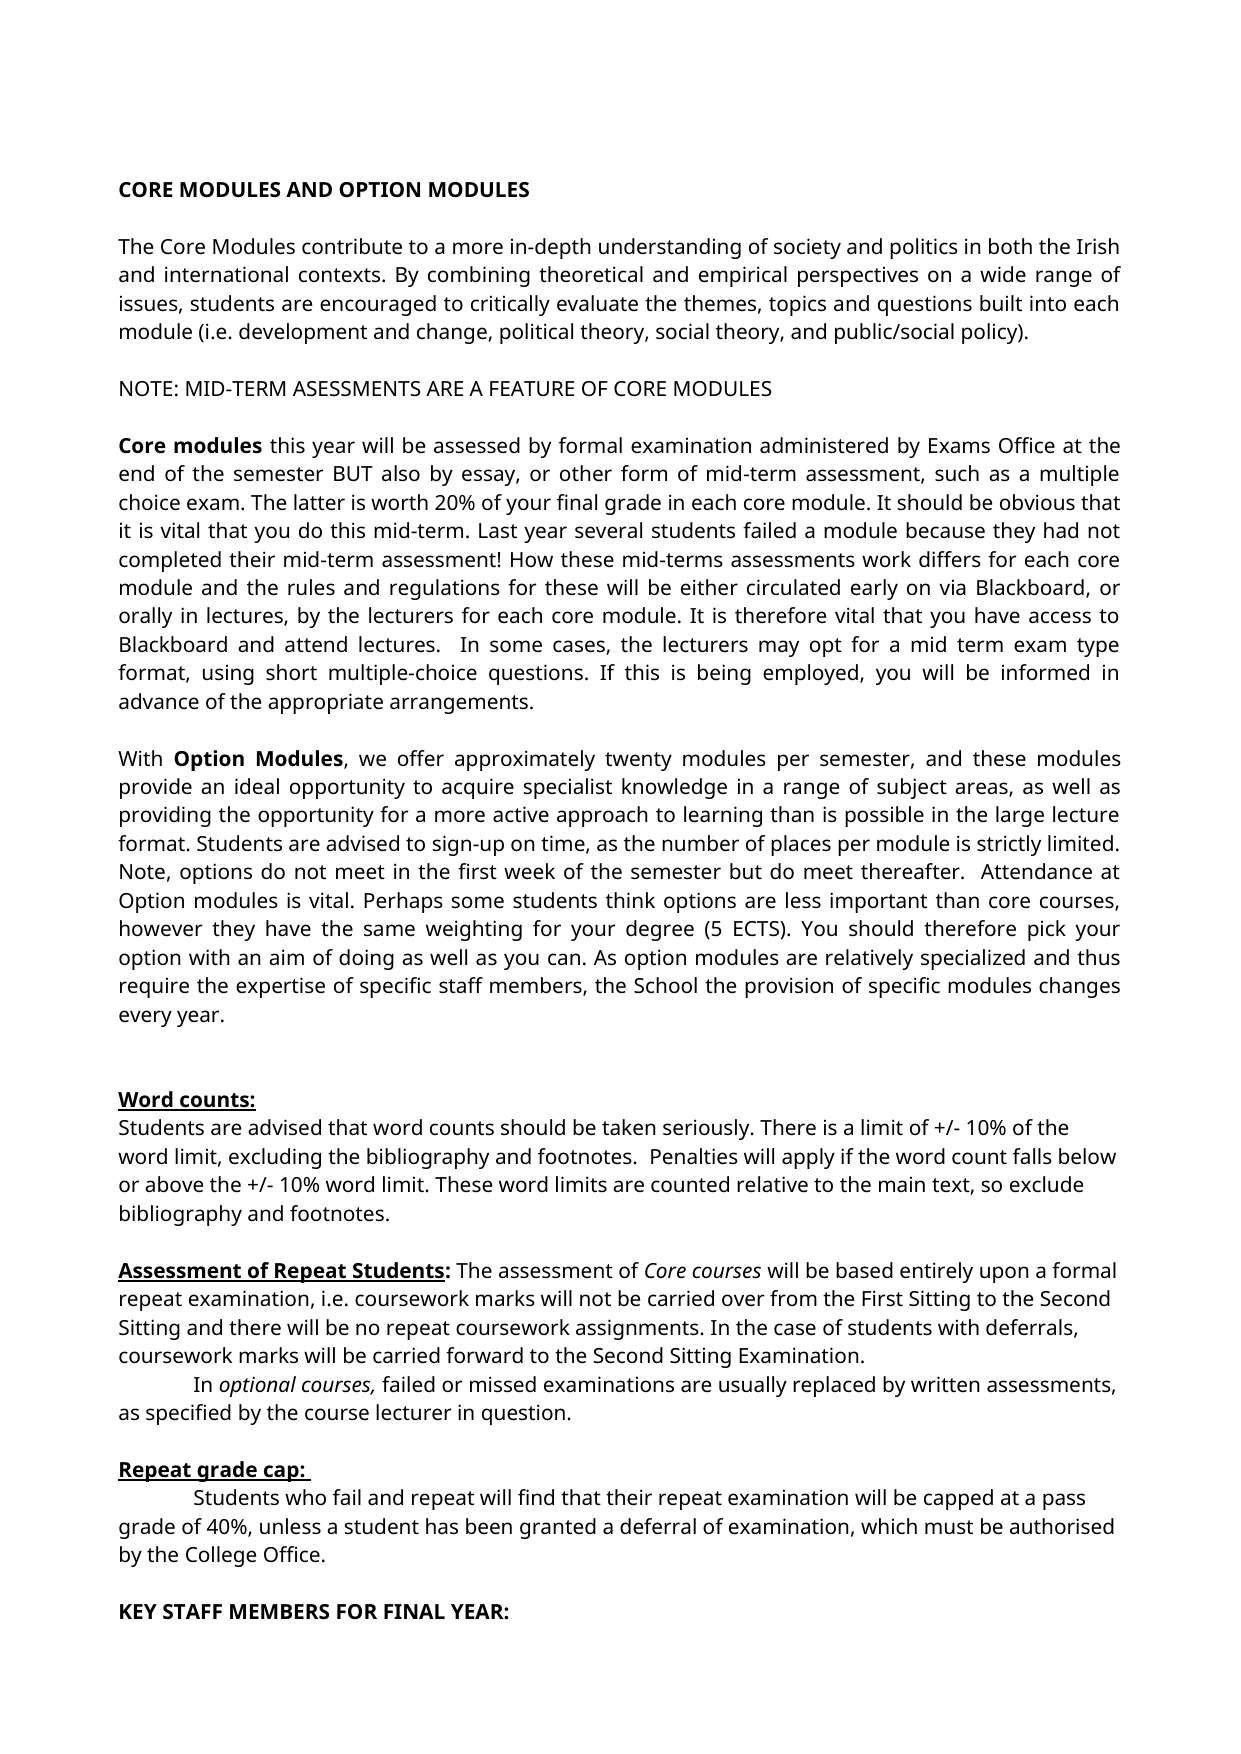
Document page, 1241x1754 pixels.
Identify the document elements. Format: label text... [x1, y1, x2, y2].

text Word counts: [118, 1085, 1122, 1113]
text Students who fail and repeat will find that their repeat examination will be capped at a pass grade of 40%, unless a student has been granted a deferral of examination, which must be authorised by the College Office. [118, 1483, 1122, 1569]
text CORE MODULES AND OPTION MODULES [118, 175, 1122, 203]
text Students are advised that word counts should be taken seriously. There is a limit of +/- 10% of the word limit, excluding the bibliography and footnotes. Penalties will apply if the word count falls below or above the +/- 10% word limit. These word limits are counted relative to the main text, so exclude bibliography and footnotes. [118, 1113, 1122, 1227]
text With Option Modules, we offer approximately twenty modules per semester, and these modules provide an ideal opportunity to acquire specialist knowledge in a range of subject areas, as well as providing the opportunity for a more active approach to learning than is possible in the large lecture format. Students are advised to sign-up on time, as the number of places per module is strictly limited. [118, 744, 1122, 857]
text NOTE: MID-TERM ASESSMENTS ARE A FEATURE OF CORE MODULES [118, 374, 1122, 402]
text The Core Modules contribute to a more in-depth understanding of society and politics in both the Irish and international contexts. By combining theoretical and empirical perspectives on a wide range of issues, students are encouraged to critically evaluate the themes, topics and questions built into each module (i.e. development and change, political theory, social theory, and public/social policy). [118, 232, 1122, 346]
text Assessment of Repeat Students: The assessment of Core courses will be based entirely upon a formal repeat examination, i.e. coursework marks will not be carried over from the First Sitting to the Second Sitting and there will be no repeat coursework assignments. In the case of students with deferrals, coursework marks will be carried forward to the Second Sitting Examination. [118, 1256, 1122, 1370]
text Repeat grade cap: [118, 1455, 1122, 1483]
text In optional courses, failed or missed examinations are usually replaced by written assessments, as specified by the course lecturer in question. [118, 1370, 1122, 1427]
text KEY STAFF MEMBERS FOR FINAL YEAR: [118, 1597, 1122, 1626]
text Note, options do not meet in the first week of the semester but do meet thereafter. Attendance at Option modules is vital. Perhaps some students think options are less important than core courses, however they have the same weighting for your degree (5 ECTS). You should therefore pick your option with an aim of doing as well as you can. As option modules are relatively specialized and thus require the expertise of specific staff members, the School the provision of specific modules changes every year. [118, 857, 1122, 1028]
text Core modules this year will be assessed by formal examination administered by Exams Office at the end of the semester BUT also by essay, or other form of mid-term assessment, such as a multiple choice exam. The latter is worth 20% of your final grade in each core module. It should be obvious that it is vital that you do this mid-term. Last year several students failed a module because they had not completed their mid-term assessment! How these mid-terms assessments work differs for each core module and the rules and regulations for these will be either circulated early on via Blackboard, or orally in lectures, by the lecturers for each core module. It is therefore vital that you have access to Blackboard and attend lectures. In some cases, the lecturers may opt for a mid term exam type format, using short multiple-choice questions. If this is being employed, you will be informed in advance of the appropriate arrangements. [118, 431, 1122, 715]
